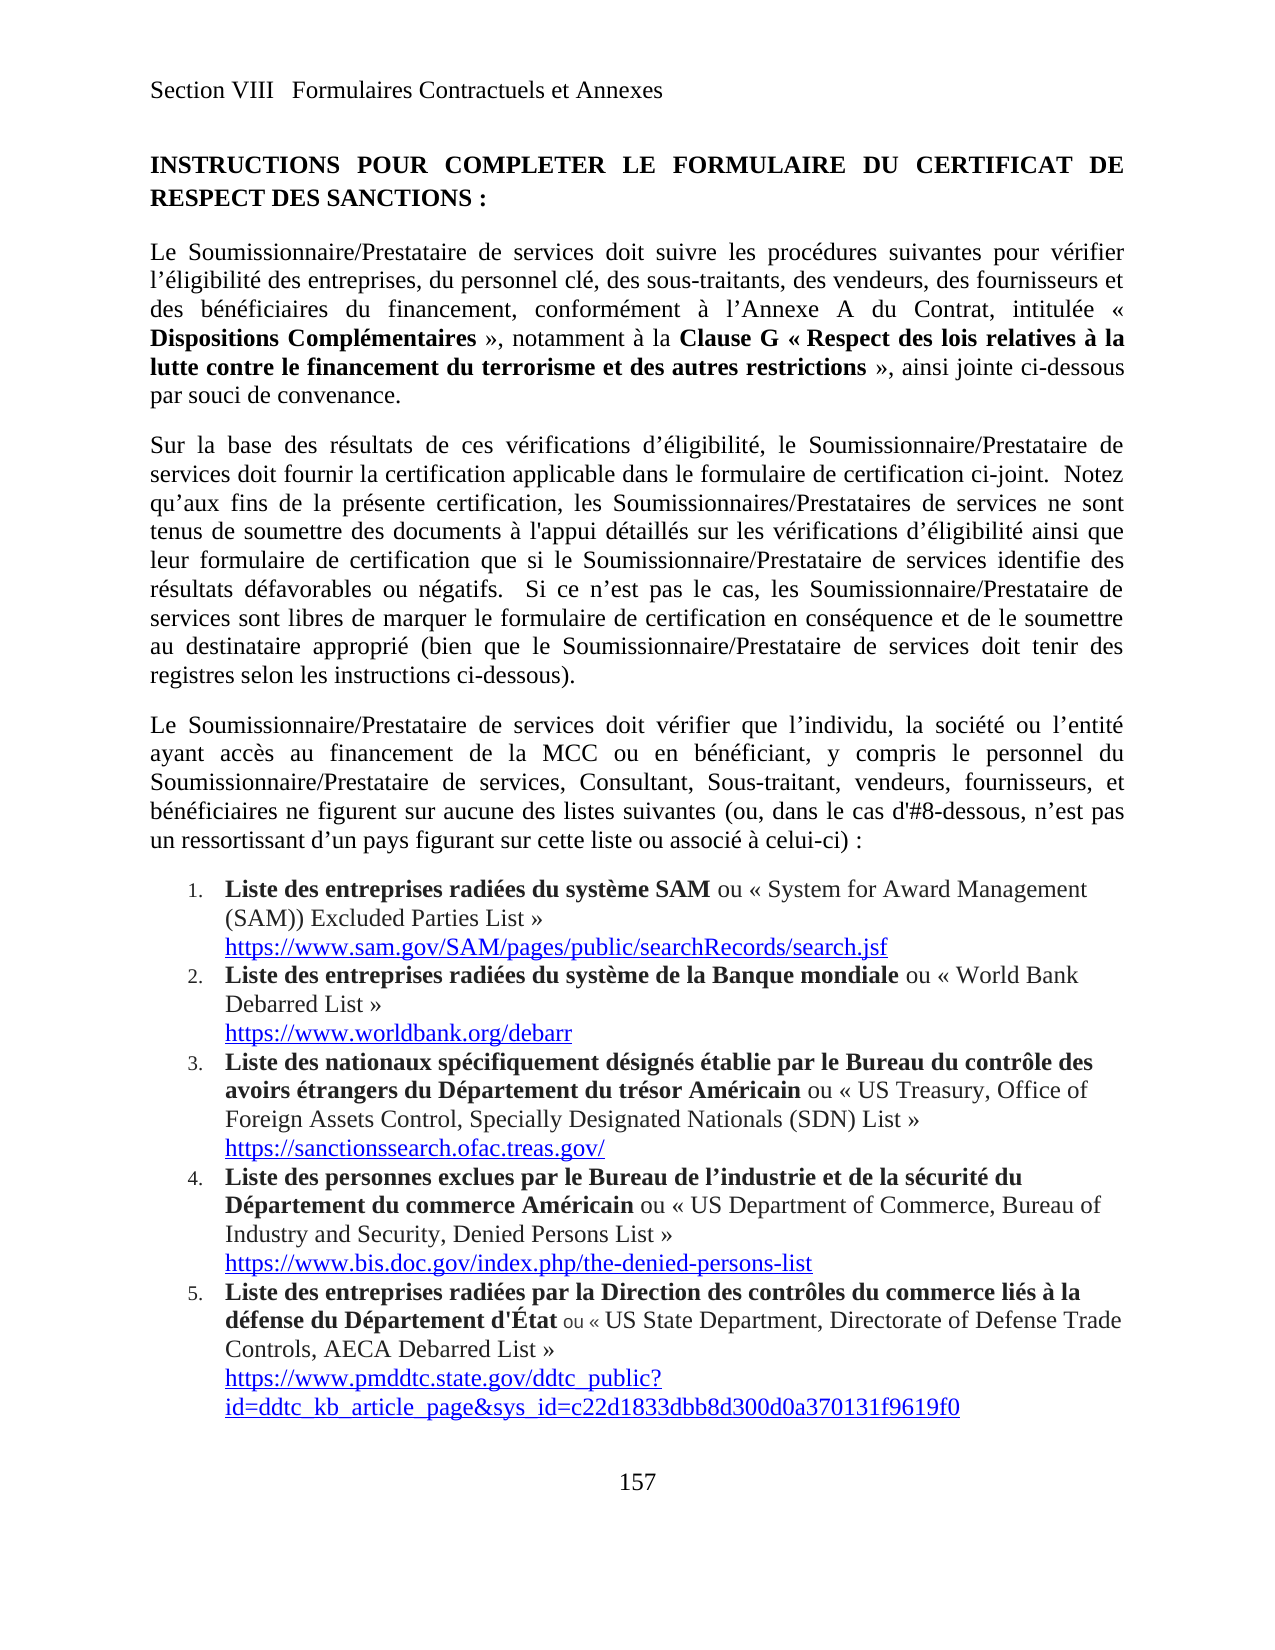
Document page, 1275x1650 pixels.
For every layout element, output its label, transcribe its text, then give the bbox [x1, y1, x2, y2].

text https://www.worldbank.org/debarr [225, 1018, 1125, 1047]
list Liste des entreprises radiées du système SAM ou « System for Award Management (SAM)) Excluded Parties List » [187, 874, 1125, 932]
list Liste des nationaux spécifiquement désignés établie par le Bureau du contrôle des avoirs étrangers du Département du trésor Américain ou « US Treasury, Office of Foreign Assets Control, Specially Designated Nationals (SDN) List » [187, 1047, 1125, 1133]
list Liste des entreprises radiées par la Direction des contrôles du commerce liés à la défense du Département d'État ou « US State Department, Directorate of Defense Trade Controls, AECA Debarred List » [187, 1277, 1125, 1363]
text Sur la base des résultats de ces vérifications d’éligibilité, le Soumissionnaire/Prestataire de services doit fournir la certification applicable dans le formulaire de certification ci-joint. Notez qu’aux fins de la présente certification, les Soumissionnaires/Prestataires de services ne sont tenus de soumettre des documents à l'appui détaillés sur les vérifications d’éligibilité ainsi que leur formulaire de certification que si le Soumissionnaire/Prestataire de services identifie des résultats défavorables ou négatifs. Si ce n’est pas le cas, les Soumissionnaire/Prestataire de services sont libres de marquer le formulaire de certification en conséquence et de le soumettre au destinataire approprié (bien que le Soumissionnaire/Prestataire de services doit tenir des registres selon les instructions ci-dessous). [150, 430, 1125, 689]
text Le Soumissionnaire/Prestataire de services doit vérifier que l’individu, la société ou l’entité ayant accès au financement de la MCC ou en bénéficiant, y compris le personnel du Soumissionnaire/Prestataire de services, Consultant, Sous-traitant, vendeurs, fournisseurs, et bénéficiaires ne figurent sur aucune des listes suivantes (ou, dans le cas d'#8-dessous, n’est pas un ressortissant d’un pays figurant sur cette liste ou associé à celui-ci) : [150, 710, 1125, 853]
text Le Soumissionnaire/Prestataire de services doit suivre les procédures suivantes pour vérifier l’éligibilité des entreprises, du personnel clé, des sous-traitants, des vendeurs, des fournisseurs et des bénéficiaires du financement, conformément à l’Annexe A du Contrat, intitulée « Dispositions Complémentaires », notamment à la Clause G « Respect des lois relatives à la lutte contre le financement du terrorisme et des autres restrictions », ainsi jointe ci-dessous par souci de convenance. [150, 237, 1125, 409]
list Liste des entreprises radiées du système de la Banque mondiale ou « World Bank Debarred List » [187, 961, 1125, 1018]
text https://sanctionssearch.ofac.treas.gov/ [225, 1133, 1125, 1162]
text INSTRUCTIONS POUR COMPLETER LE FORMULAIRE DU CERTIFICAT DE RESPECT DES SANCTIONS : [150, 150, 1125, 212]
text https://www.pmddtc.state.gov/ddtc_public?id=ddtc_kb_article_page&sys_id=c22d1833dbb8d300d0a370131f9619f0 [225, 1363, 1125, 1421]
text https://www.bis.doc.gov/index.php/the-denied-persons-list [225, 1248, 1125, 1277]
list Liste des personnes exclues par le Bureau de l’industrie et de la sécurité du Département du commerce Américain ou « US Department of Commerce, Bureau of Industry and Security, Denied Persons List » [187, 1162, 1125, 1248]
text https://www.sam.gov/SAM/pages/public/searchRecords/search.jsf [225, 932, 1125, 961]
